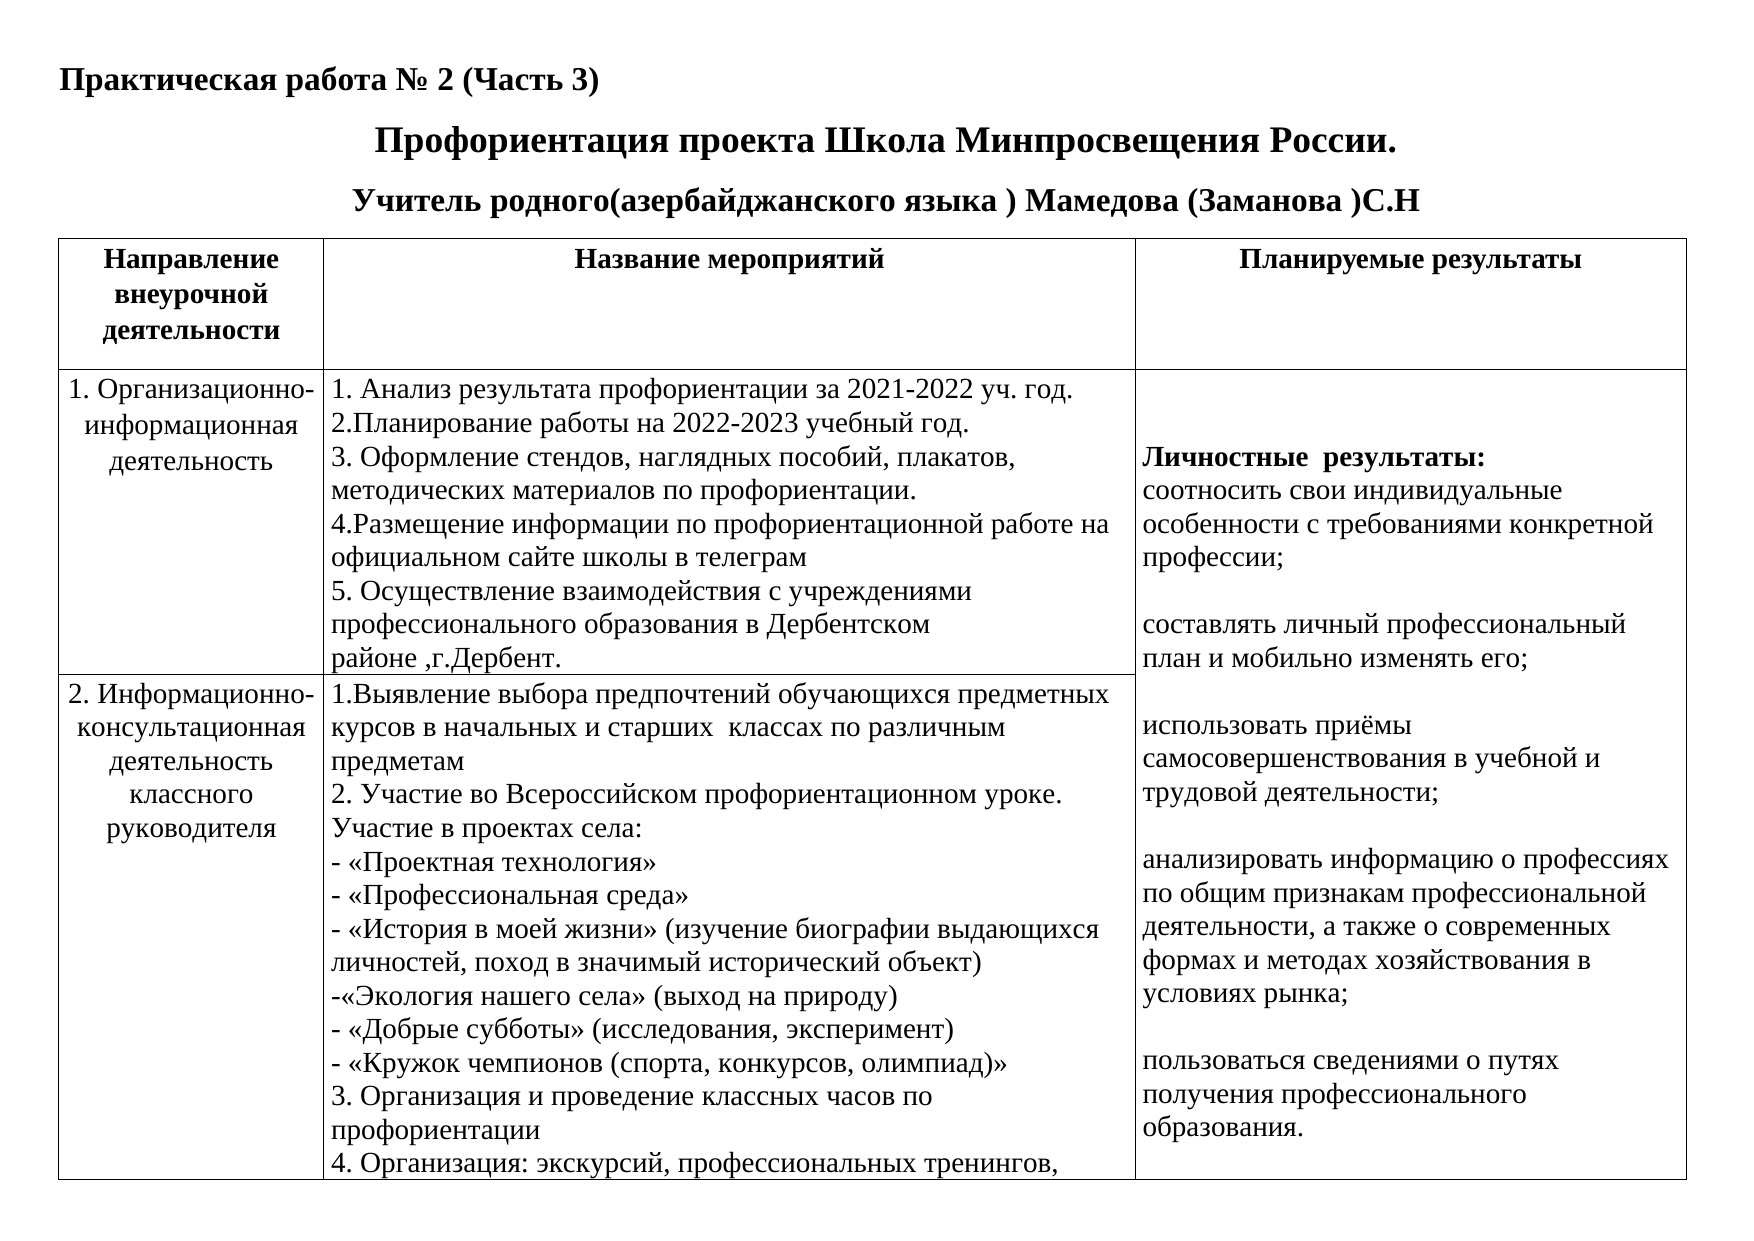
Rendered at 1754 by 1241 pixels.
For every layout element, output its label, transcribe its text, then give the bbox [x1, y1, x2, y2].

text Учитель родного(азербайджанского языка ) Мамедова (Заманова )С.Н [59, 180, 1713, 219]
table_cell 1. Анализ результата профориентации за 2021-2022 уч. год. 2.Планирование работы на 2022-2023 учебный год. 3. Оформление стендов, наглядных пособий, плакатов, методических материалов по профориентации. 4.Размещение информации по профориентационной работе на официальном сайте школы в телеграм 5. Осуществление взаимодействия с учреждениями профессионального образования в Дербентском районе ,г.Дербент. [324, 370, 1135, 673]
table_header Направление внеурочной деятельности [59, 239, 323, 369]
table_header Название мероприятий [324, 239, 1135, 369]
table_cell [324, 675, 1135, 1179]
table_header Планируемые результаты [1136, 239, 1686, 369]
table_cell 1. Организационно-информационная деятельность [59, 370, 323, 673]
text Практическая работа № 2 (Часть 3) [59, 59, 1713, 97]
table_cell Личностные результаты: соотносить свои индивидуальные особенности с требованиями конкретной профессии; составлять личный профессиональный план и мобильно изменять его; использовать приёмы самосовершенствования в учебной и трудовой деятельности; анализировать информацию о профессиях по общим признакам профессиональной деятельности, а также о современных формах и методах хозяйствования в условиях рынка; пользоваться сведениями о путях получения профессионального образования. Метапредметные результаты: -развить самостоятельность; -оценить собственные возможности, способствует овладению учащимися умениями получать из разнообразных источников и критически осмысливать социальную информацию; -систематизировать, анализировать полученные данные; -освоить способы познавательной, коммуникативной, практической деятельности, необходимых для участия в жизни гражданского общества и правового государства. Предметные результаты: - значение профессионального самоопределения, требования к составлению личного профессионального плана; - правила выбора профессии; - понятие о профессиях и о профессиональной деятельности; - понятие об интересах, мотивах и ценностях профессионального труда, а так же психофизиологических и психологических ресурсах личности в связи с выбором профессии: понятие о темпераменте, ведущих отношениях личности, эмоционально-волевой сфере, интеллектуальных способностях, стилях общения; - значение творческого потенциала человека, карьеры; - о смысле и значении труда в жизни человека и общества; - о современных формах и методах организации труда; - о сущности хозяйственного механизма в условиях рыночных отношений; - о предпринимательстве; - о рынке труда. [1136, 370, 1686, 1179]
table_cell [59, 675, 323, 1179]
text Профориентация проекта Школа Минпросвещения России. [59, 117, 1713, 160]
